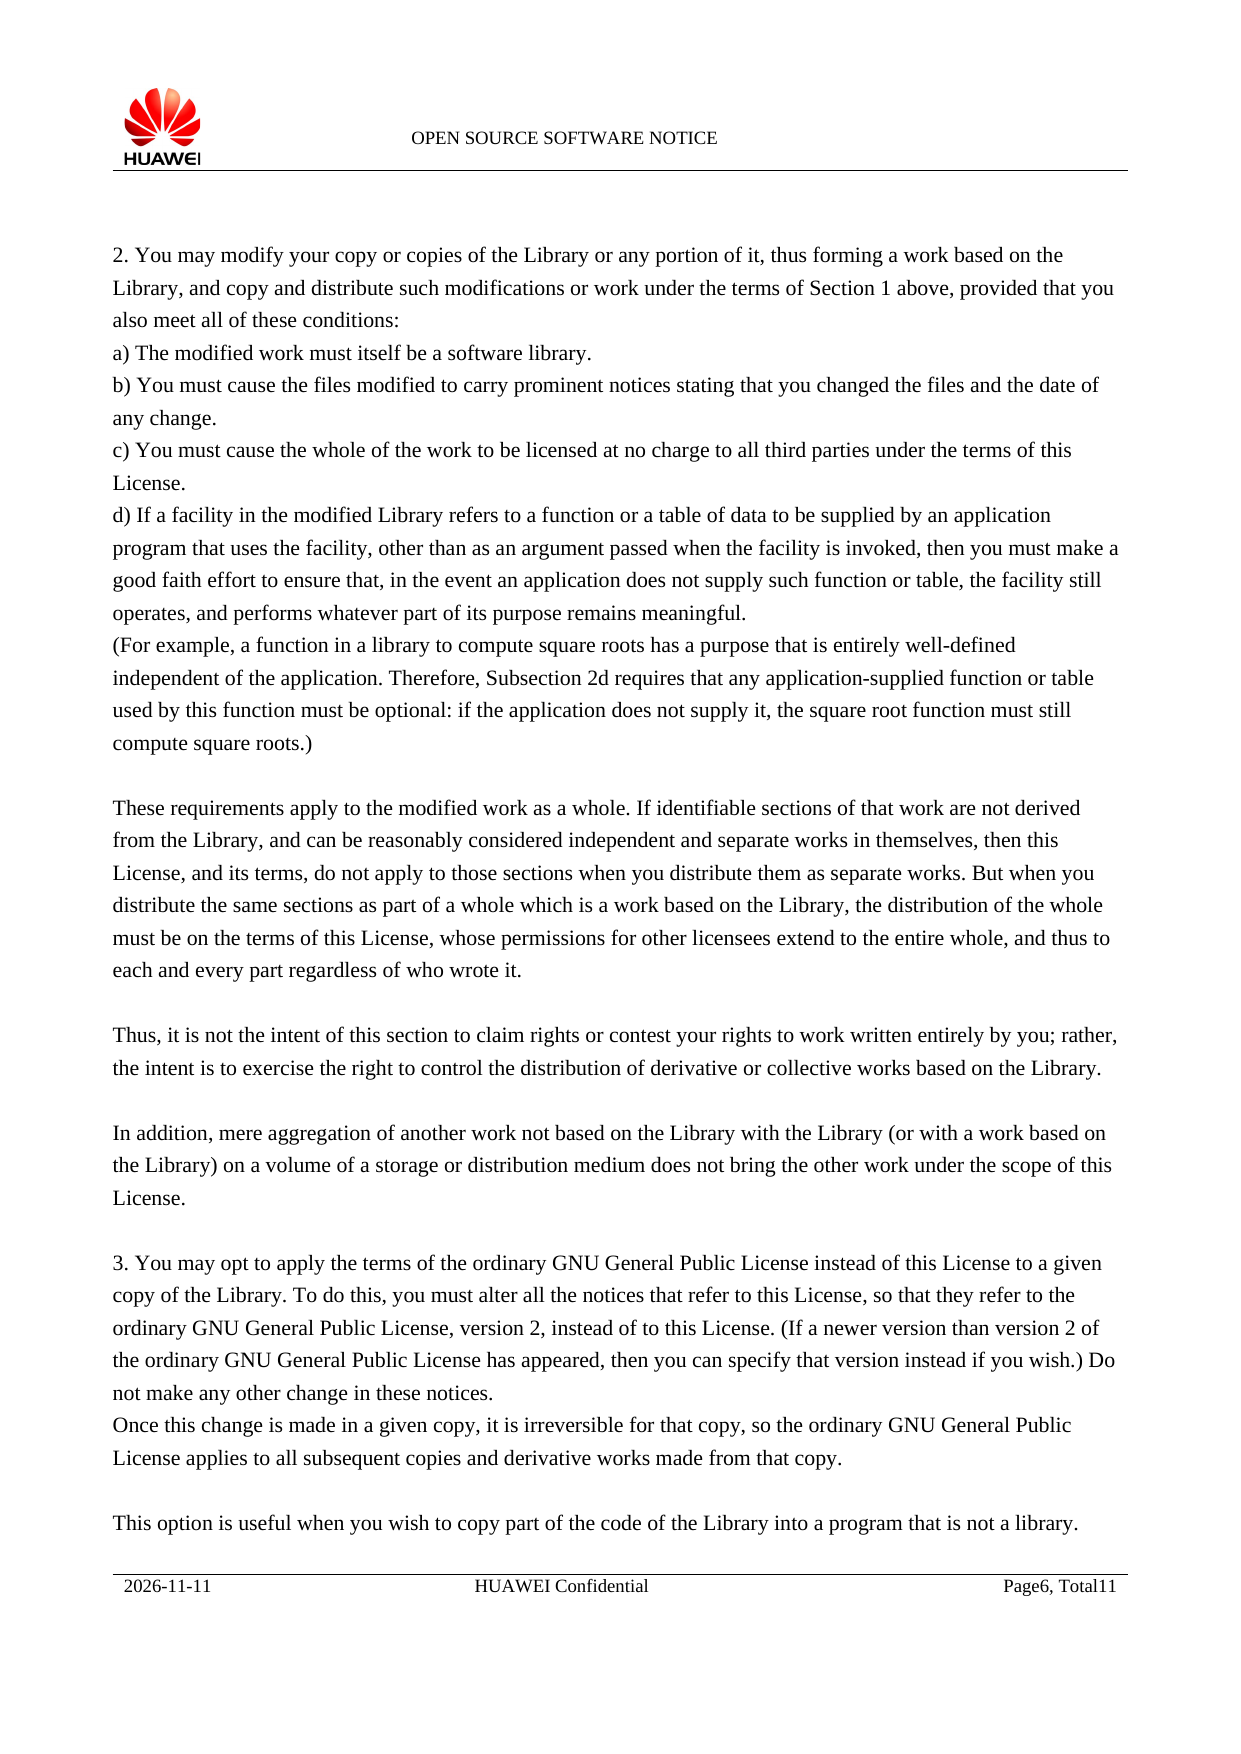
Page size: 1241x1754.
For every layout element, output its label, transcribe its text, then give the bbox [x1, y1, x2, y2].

picture [124, 88, 201, 165]
